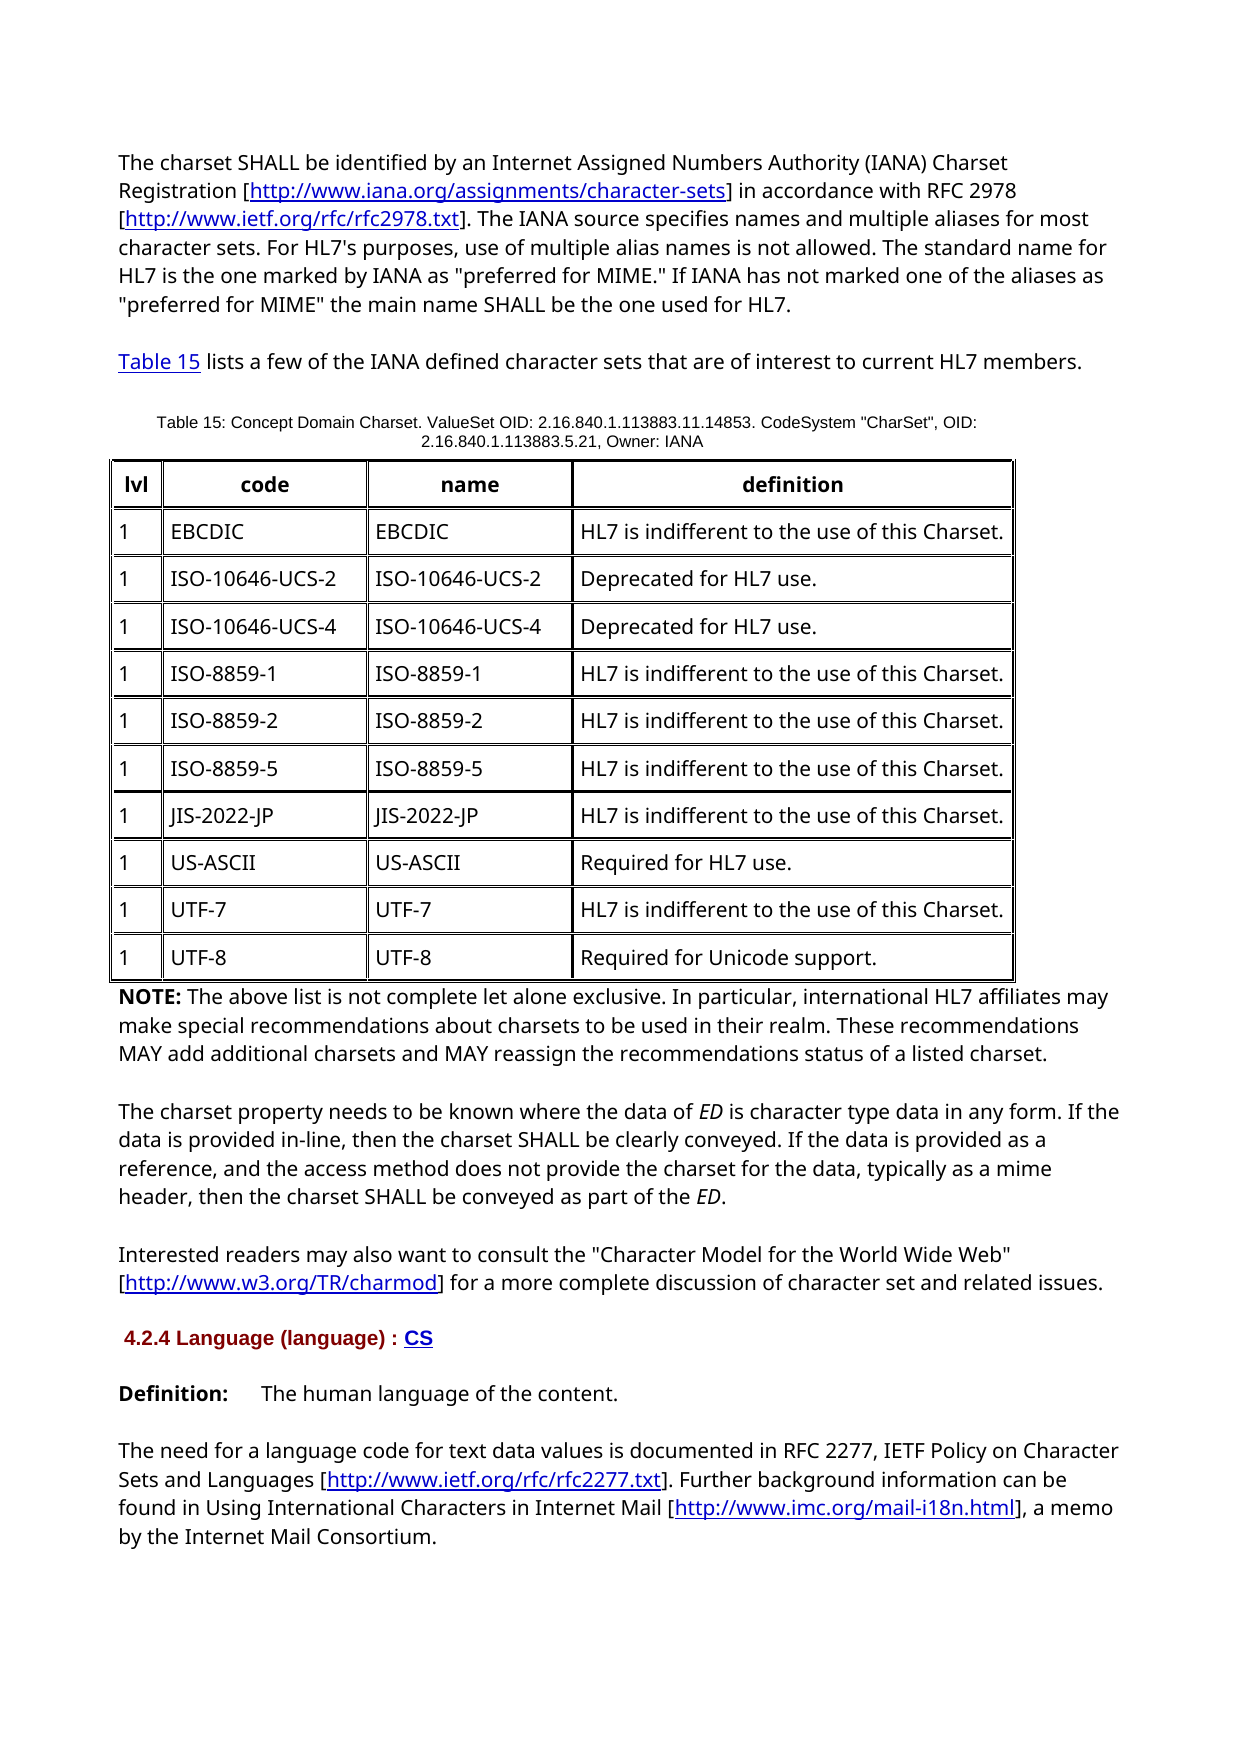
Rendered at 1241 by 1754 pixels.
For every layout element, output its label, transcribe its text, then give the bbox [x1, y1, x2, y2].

table_cell 1 [112, 554, 161, 601]
table_cell ISO-10646-UCS-4 [164, 604, 366, 648]
table_cell ISO-8859-5 [369, 746, 571, 790]
table_cell US-ASCII [164, 841, 366, 884]
text The need for a language code for text data values is documented in RFC 2277, IETF Policy on Character Sets and Languages [http://www.ietf.org/rfc/rfc2277.txt]. Further background information can be found in Using International Characters in Internet Mail [http://www.imc.org/mail-i18n.html], a memo by the Internet Mail Consortium. [118, 1437, 1122, 1550]
table_cell HL7 is indifferent to the use of this Charset. [572, 743, 1014, 790]
table_cell 1 [112, 695, 161, 743]
table_cell HL7 is indifferent to the use of this Charset. [574, 695, 1013, 743]
table_cell code [164, 462, 366, 506]
table_cell US-ASCII [369, 841, 571, 884]
text Table 15 lists a few of the IANA defined character sets that are of interest to current HL7 members. [118, 347, 1122, 376]
table_cell ISO-8859-2 [369, 699, 571, 743]
table_cell Required for HL7 use. [574, 837, 1013, 884]
text Definition: The human language of the content. [118, 1379, 1122, 1407]
text The charset property needs to be known where the data of ED is character type data in any form. If the data is provided in-line, then the charset SHALL be clearly conveyed. If the data is provided as a reference, and the access method does not provide the charset for the data, typically as a mime header, then the charset SHALL be conveyed as part of the ED. [118, 1097, 1122, 1211]
table_cell HL7 is indifferent to the use of this Charset. [574, 506, 1013, 553]
table_cell UTF-7 [164, 888, 366, 932]
text The charset SHALL be identified by an Internet Assigned Numbers Authority (IANA) Charset Registration [http://www.iana.org/assignments/character-sets] in accordance with RFC 2978 [http://www.ietf.org/rfc/rfc2978.txt]. The IANA source specifies names and multiple aliases for most character sets. For HL7's purposes, use of multiple alias names is not allowed. The standard name for HL7 is the one marked by IANA as "preferred for MIME." If IANA has not marked one of the aliases as "preferred for MIME" the main name SHALL be the one used for HL7. [118, 148, 1122, 318]
table_cell ISO-8859-2 [164, 699, 366, 743]
table_cell HL7 is indifferent to the use of this Charset. [574, 885, 1013, 932]
table_cell ISO-10646-UCS-4 [369, 604, 571, 648]
table_cell name [369, 462, 571, 506]
table_cell UTF-8 [163, 935, 367, 979]
table_cell UTF-7 [369, 888, 571, 932]
table_header Table 15: Concept Domain Charset. ValueSet OID: 2.16.840.1.113883.11.14853. CodeSystem "CharSet", OID: 2.16.840.1.113883.5.21, Owner: IANA [110, 405, 1014, 459]
table_cell JIS-2022-JP [369, 793, 571, 837]
table_cell Deprecated for HL7 use. [574, 554, 1013, 601]
text NOTE: The above list is not complete let alone exclusive. In particular, international HL7 affiliates may make special recommendations about charsets to be used in their realm. These recommendations MAY add additional charsets and MAY reassign the recommendations status of a listed charset. [118, 982, 1122, 1068]
table_cell ISO-10646-UCS-2 [164, 557, 366, 601]
table_cell 1 [112, 506, 161, 553]
table_cell EBCDIC [369, 510, 571, 553]
table_cell ISO-10646-UCS-2 [369, 557, 571, 601]
table_cell 1 [112, 790, 161, 837]
table_cell ISO-8859-1 [369, 652, 571, 695]
table_cell 1 [110, 601, 163, 648]
table_cell 1 [112, 837, 161, 884]
table_cell ISO-8859-5 [164, 746, 366, 790]
table_cell Required for Unicode support. [572, 932, 1014, 979]
table_cell 1 [110, 932, 163, 979]
table_cell HL7 is indifferent to the use of this Charset. [574, 790, 1012, 837]
table_cell HL7 is indifferent to the use of this Charset. [574, 648, 1013, 695]
table_cell JIS-2022-JP [164, 793, 366, 837]
table_cell ISO-8859-1 [164, 652, 366, 695]
text 4.2.4 Language (language) : CS [118, 1326, 1122, 1350]
table_cell 1 [112, 648, 161, 695]
table_cell lvl [110, 459, 161, 506]
text Interested readers may also want to consult the "Character Model for the World Wide Web" [http://www.w3.org/TR/charmod] for a more complete discussion of character set and related issues. [118, 1240, 1122, 1297]
table_cell EBCDIC [164, 510, 366, 553]
table_cell definition [574, 459, 1014, 506]
table_cell 1 [112, 885, 161, 932]
table_cell Deprecated for HL7 use. [572, 601, 1014, 648]
table_cell UTF-8 [368, 935, 572, 979]
table_cell 1 [110, 743, 163, 790]
